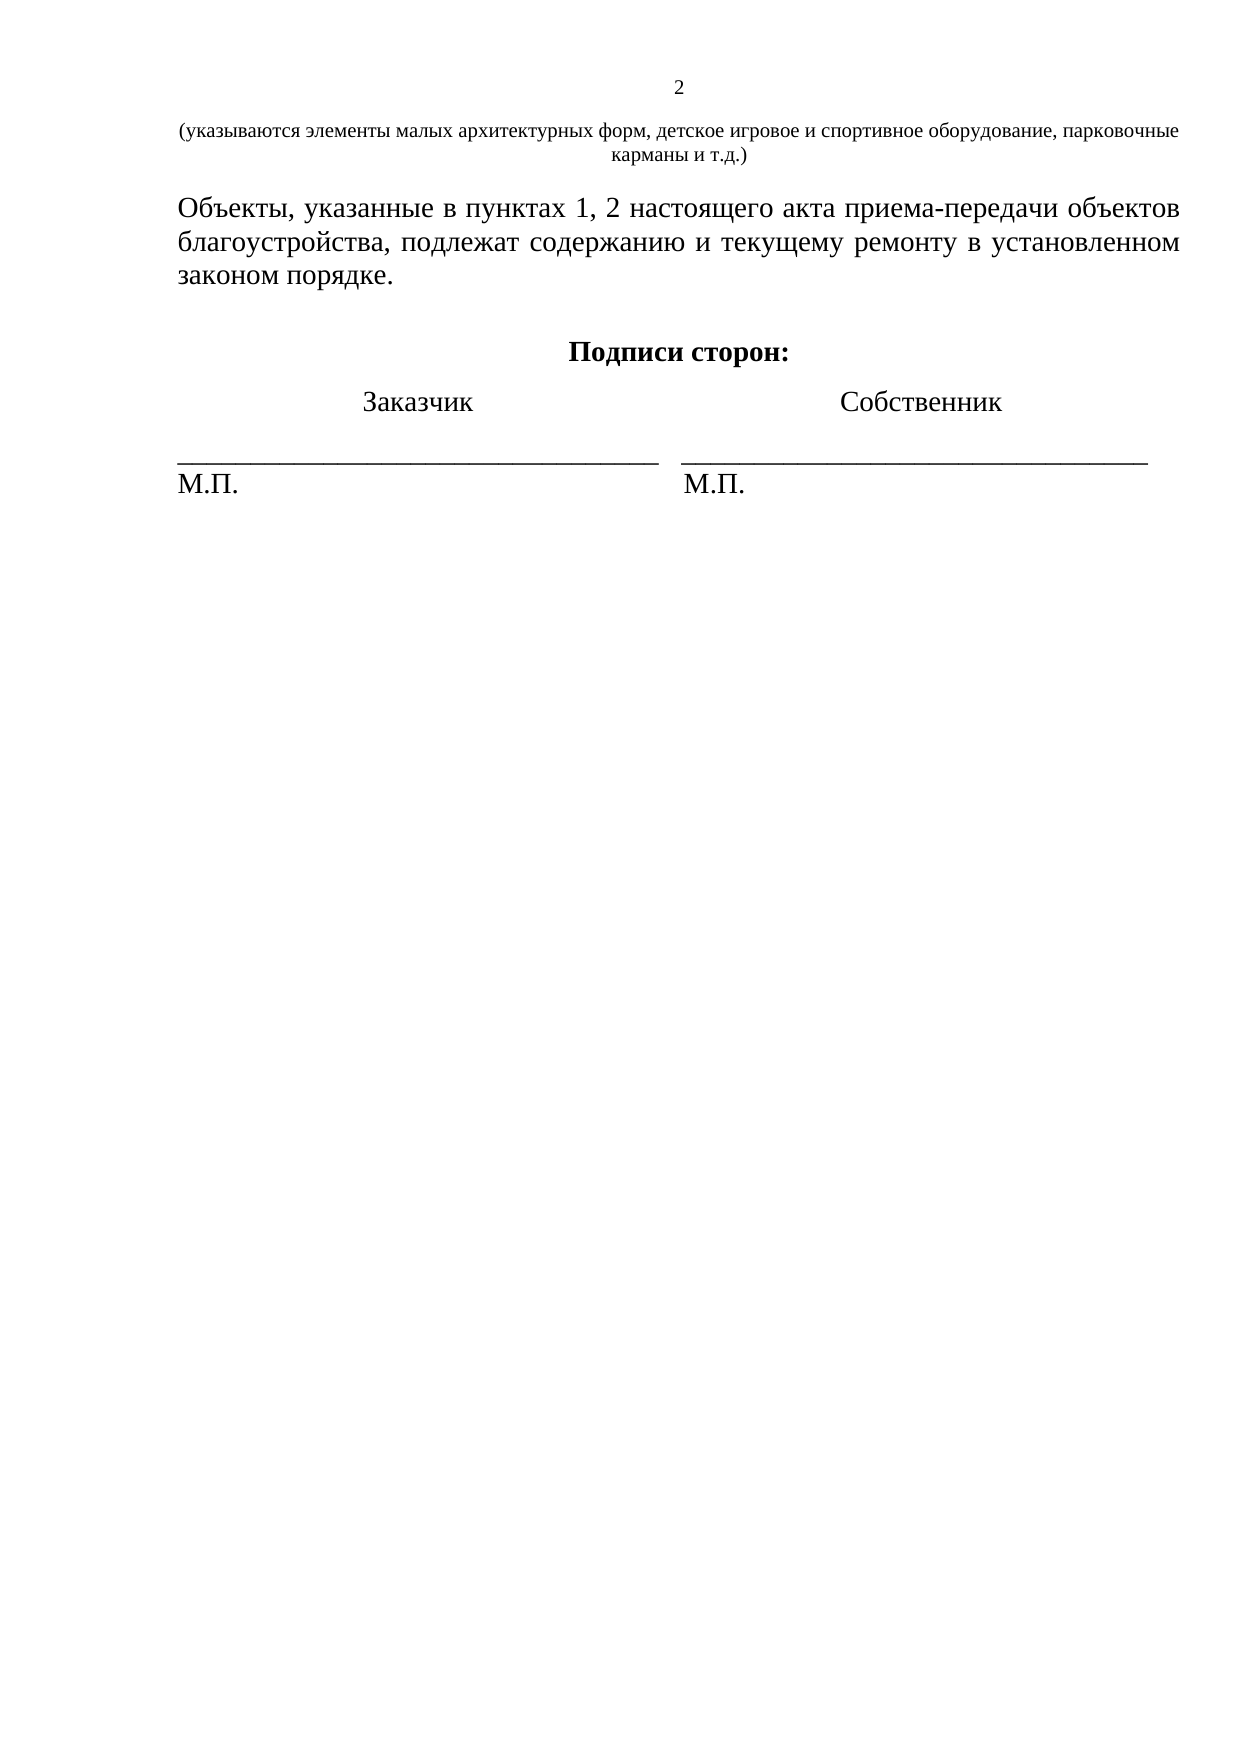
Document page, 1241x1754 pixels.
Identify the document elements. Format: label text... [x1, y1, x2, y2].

text Объекты, указанные в пунктах 1, 2 настоящего акта приема-передачи объектов благоустройства, подлежат содержанию и текущему ремонту в установленном законом порядке. [177, 190, 1181, 291]
text М.П. М.П. [177, 466, 1181, 499]
text Подписи сторон: [177, 341, 1181, 366]
table_cell ________________________________ [670, 441, 1172, 466]
table_header Заказчик [166, 391, 670, 441]
table_cell _________________________________ [166, 441, 670, 466]
text (указываются элементы малых архитектурных форм, детское игровое и спортивное оборудование, парковочные карманы и т.д.) [177, 118, 1181, 166]
table_header Собственник [670, 391, 1172, 441]
